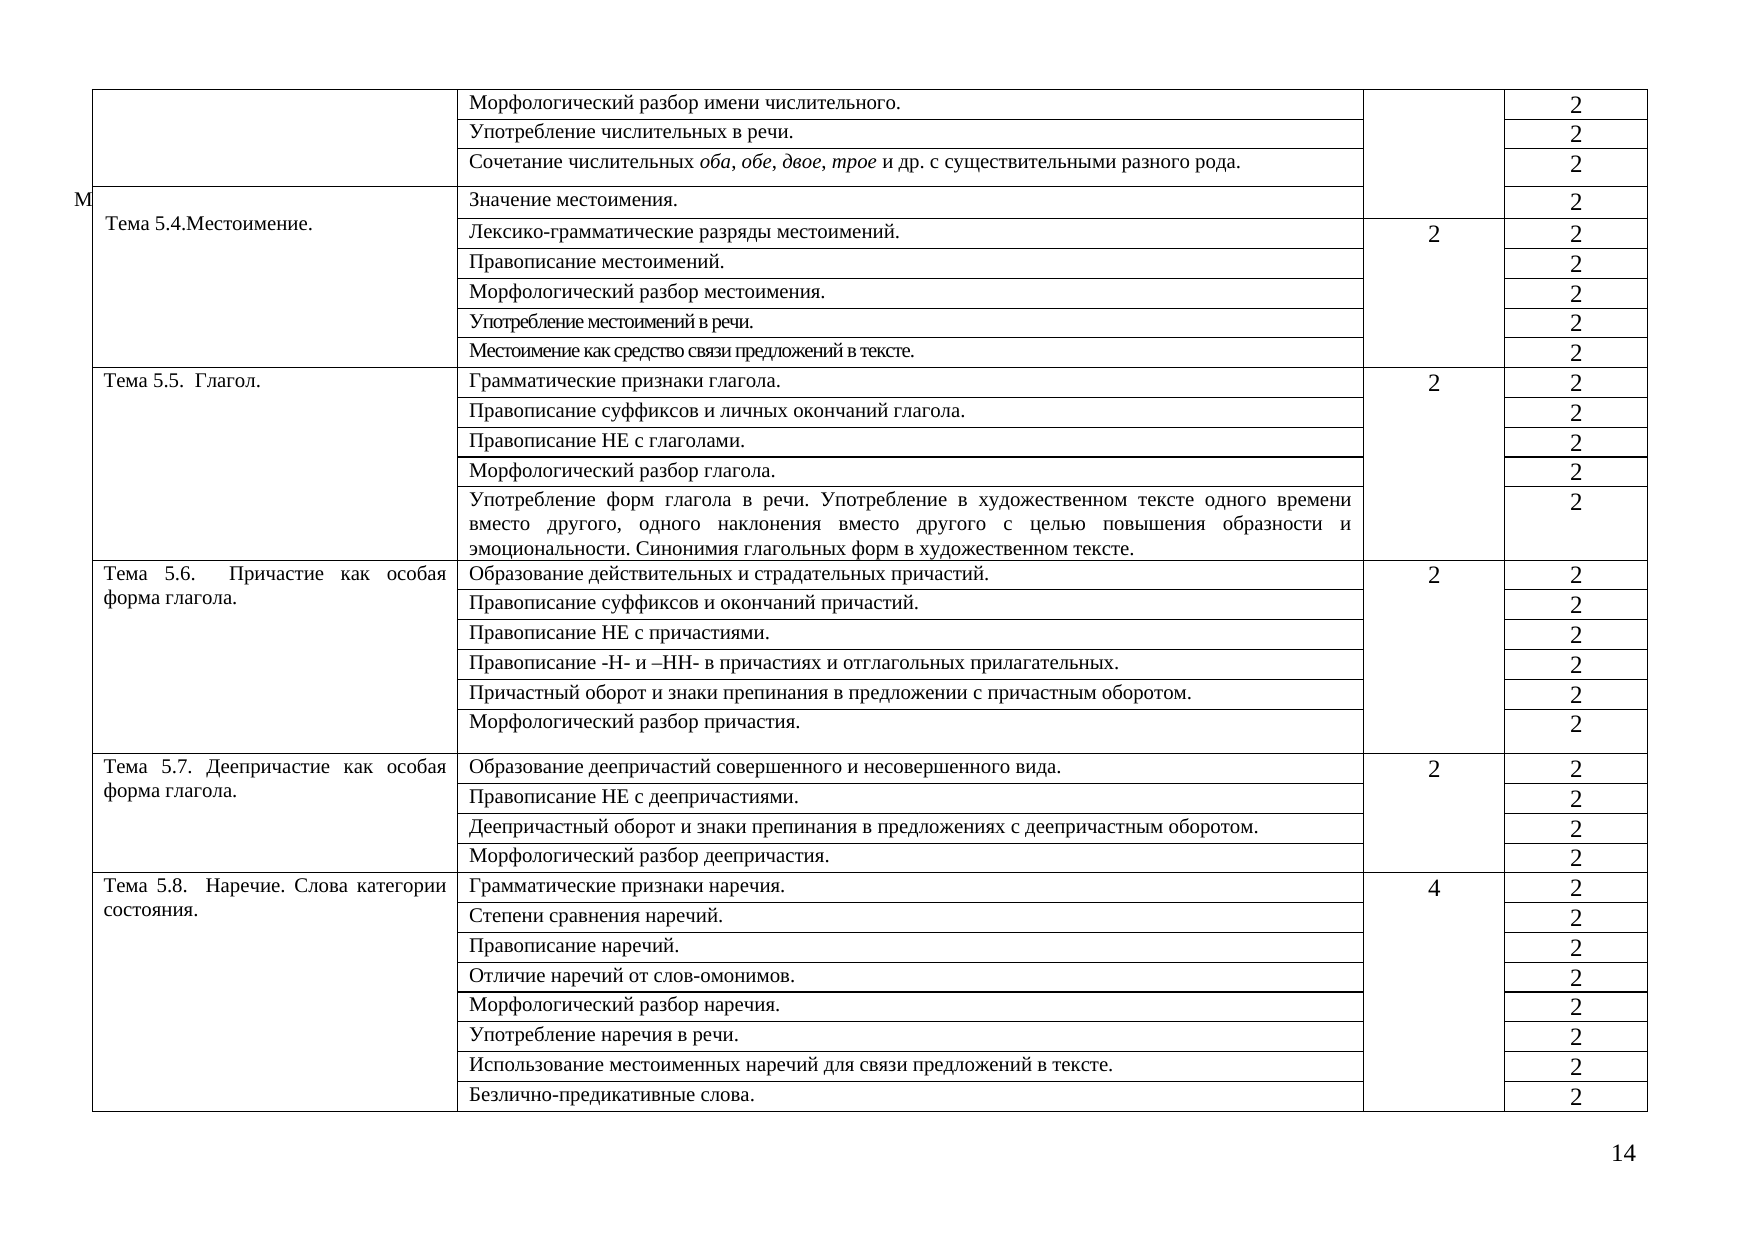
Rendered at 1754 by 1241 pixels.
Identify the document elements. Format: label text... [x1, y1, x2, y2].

table_cell Причастный оборот и знаки препинания в предложении с причастным оборотом. [458, 680, 1363, 708]
table_cell 2 [1505, 249, 1647, 278]
table_cell 2 [1505, 398, 1647, 427]
table_cell 2 [1505, 590, 1647, 619]
table_cell 2 [1505, 458, 1647, 486]
table_cell Тема 5.5. Глагол. [93, 368, 457, 559]
table_cell 2 [1505, 963, 1647, 991]
table_cell 2 [1505, 754, 1647, 783]
table_cell 4 [1364, 873, 1504, 1111]
table_cell 2 [1505, 933, 1647, 962]
table_cell 2 [1505, 680, 1647, 708]
table_cell Лексико-грамматические разряды местоимений. [458, 219, 1363, 248]
table_cell Правописание НЕ с деепричастиями. [458, 784, 1363, 813]
table_cell 2 [1505, 903, 1647, 932]
table_cell 2 [1505, 814, 1647, 842]
table_cell Правописание -Н- и –НН- в причастиях и отглагольных прилагательных. [458, 650, 1363, 679]
table_cell 2 [1505, 149, 1647, 186]
table_cell 2 [1505, 710, 1647, 753]
table_cell 2 [1505, 428, 1647, 456]
table_cell Безлично-предикативные слова. [458, 1082, 1363, 1111]
table_cell Отличие наречий от слов-омонимов. [458, 963, 1363, 991]
table_cell 2 [1505, 873, 1647, 902]
table_cell 2 [1505, 120, 1647, 148]
table_cell Использование местоименных наречий для связи предложений в тексте. [458, 1052, 1363, 1081]
table_cell 2 [1505, 1022, 1647, 1051]
table_cell Употребление форм глагола в речи. Употребление в художественном тексте одного времени вместо другого, одного наклонения вместо другого с целью повышения образности и эмоциональности. Синонимия глагольных форм в художественном тексте. [458, 487, 1363, 559]
table_cell 2 [1505, 650, 1647, 679]
table_cell 2 [1505, 620, 1647, 649]
table_cell Морфологический разбор имени числительного. [458, 90, 1363, 118]
table_cell М Тема 5.4.Местоимение. [93, 187, 457, 367]
table_cell Тема 5.7. Деепричастие как особая форма глагола. [93, 754, 457, 872]
table_cell 2 [1505, 784, 1647, 813]
table_cell Правописание суффиксов и окончаний причастий. [458, 590, 1363, 619]
table_cell 2 [1505, 368, 1647, 397]
table_cell 2 [1505, 1082, 1647, 1111]
table_cell Правописание наречий. [458, 933, 1363, 962]
table_cell Тема 5.6. Причастие как особая форма глагола. [93, 561, 457, 753]
table_cell Правописание местоимений. [458, 249, 1363, 278]
table_cell Грамматические признаки наречия. [458, 873, 1363, 902]
table_cell 2 [1505, 219, 1647, 248]
table_cell 2 [1505, 561, 1647, 589]
table_cell Тема 5.8. Наречие. Слова категории состояния. [93, 873, 457, 1111]
table_cell 2 [1505, 993, 1647, 1021]
table_cell Правописание НЕ с глаголами. [458, 428, 1363, 456]
table_cell 2 [1364, 219, 1504, 367]
table_cell 2 [1505, 90, 1647, 118]
table_cell Степени сравнения наречий. [458, 903, 1363, 932]
table_cell Морфологический разбор наречия. [458, 993, 1363, 1021]
table_cell 2 [1364, 754, 1504, 872]
table_cell 2 [1505, 487, 1647, 559]
table_cell Образование деепричастий совершенного и несовершенного вида. [458, 754, 1363, 783]
table_cell Значение местоимения. [458, 187, 1363, 218]
table_cell Морфологический разбор причастия. [458, 710, 1363, 753]
table_cell Употребление числительных в речи. [458, 120, 1363, 148]
table_cell Морфологический разбор местоимения. [458, 279, 1363, 307]
table_cell 2 [1505, 338, 1647, 367]
table_cell Грамматические признаки глагола. [458, 368, 1363, 397]
table_cell 2 [1505, 309, 1647, 337]
table_cell 2 [1505, 1052, 1647, 1081]
table_cell 2 [1505, 844, 1647, 872]
table_cell Правописание суффиксов и личных окончаний глагола. [458, 398, 1363, 427]
table_cell Употребление наречия в речи. [458, 1022, 1363, 1051]
table_cell Местоимение как средство связи предложений в тексте. [458, 338, 1363, 367]
table_cell Образование действительных и страдательных причастий. [458, 561, 1363, 589]
table_cell Употребление местоимений в речи. [458, 309, 1363, 337]
table_cell 2 [1364, 561, 1504, 753]
table_cell Морфологический разбор глагола. [458, 458, 1363, 486]
table_cell 2 [1364, 368, 1504, 559]
table_cell 2 [1505, 279, 1647, 307]
table_cell 2 [1505, 187, 1647, 218]
table_cell Сочетание числительных оба, обе, двое, трое и др. с существительными разного рода. [458, 149, 1363, 186]
table_cell Правописание НЕ с причастиями. [458, 620, 1363, 649]
table_cell Морфологический разбор деепричастия. [458, 844, 1363, 872]
table_cell Деепричастный оборот и знаки препинания в предложениях с деепричастным оборотом. [458, 814, 1363, 842]
